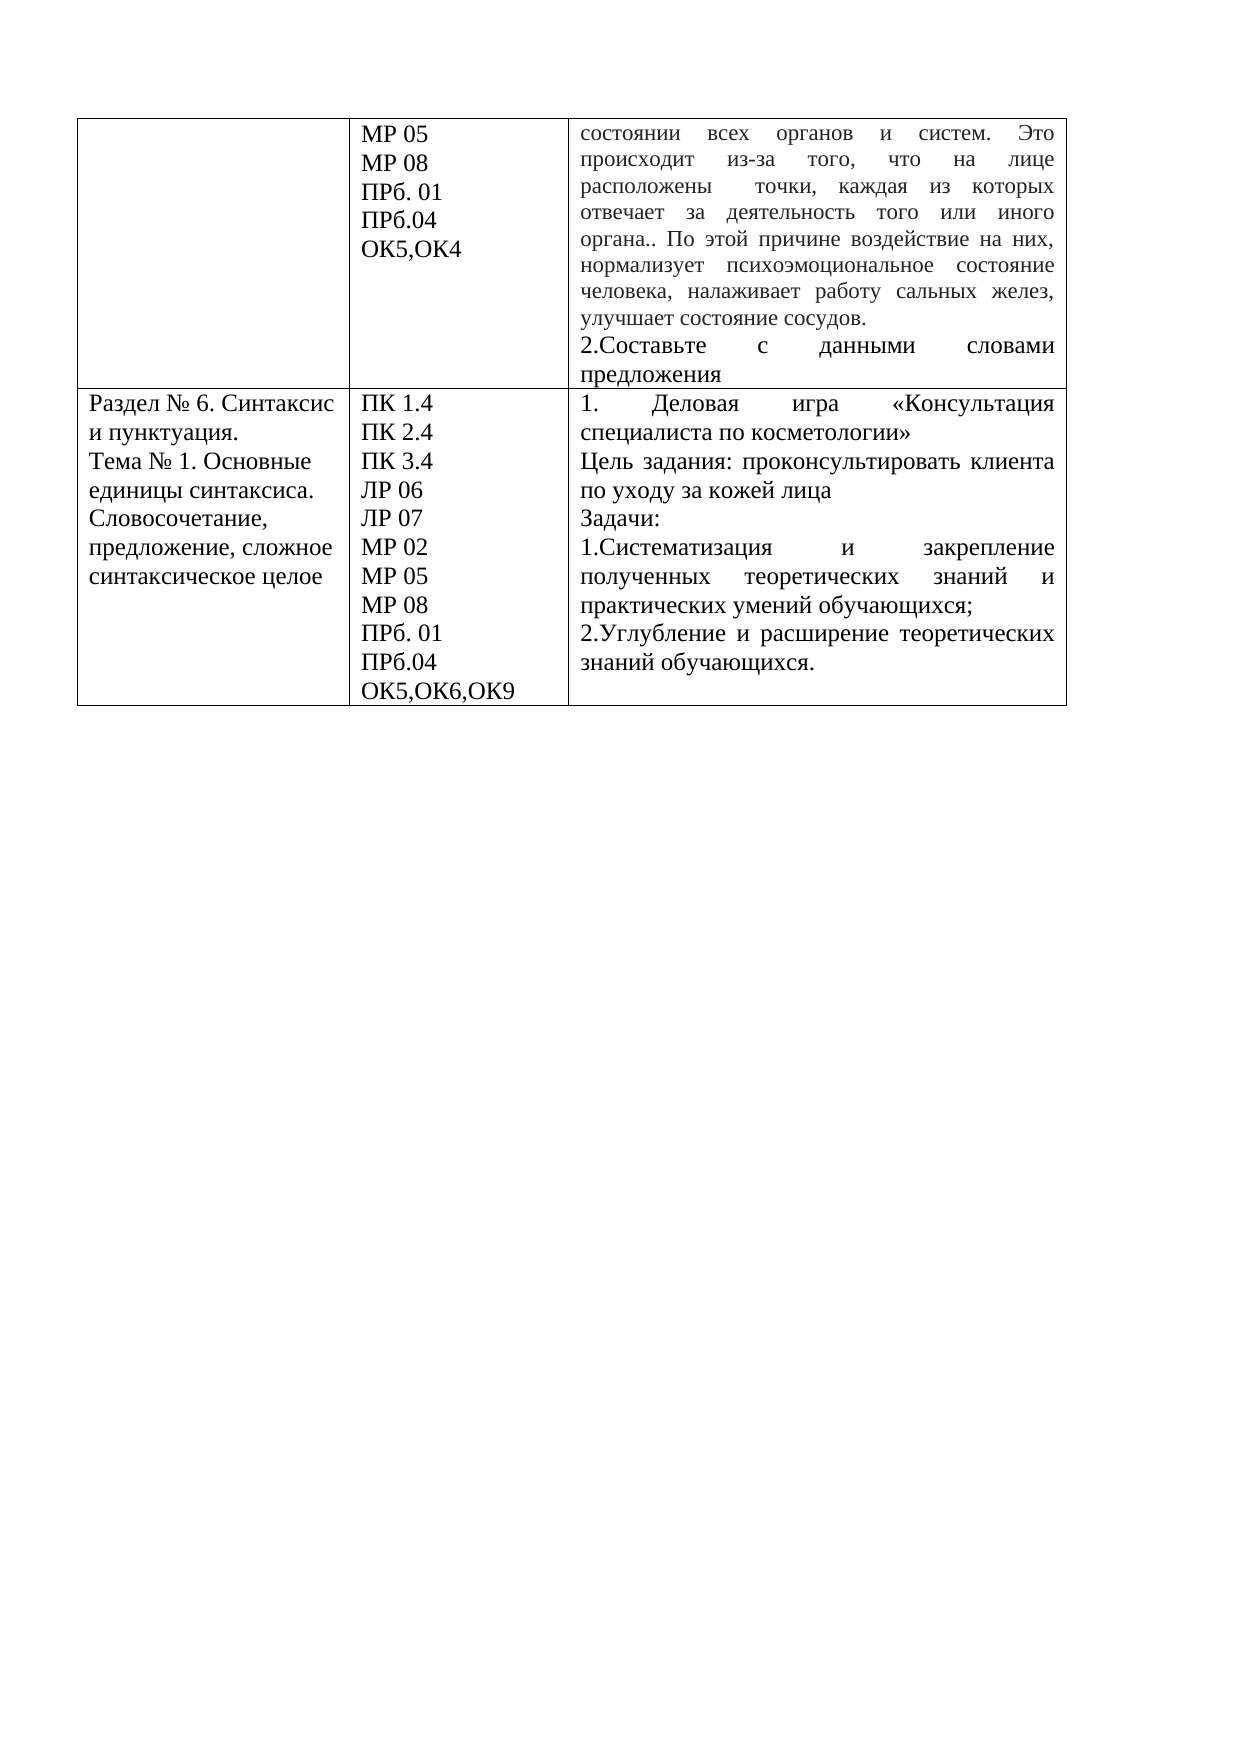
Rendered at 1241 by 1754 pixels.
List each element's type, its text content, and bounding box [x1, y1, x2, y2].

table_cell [569, 119, 1066, 387]
table_cell Раздел № 6. Синтаксис и пунктуация. Тема № 1. Основные единицы синтаксиса. Словосочетание, предложение, сложное синтаксическое целое [78, 389, 349, 705]
table_cell ПК 1.4 ПК 2.4 ПК 3.4 ЛР 06 ЛР 07 МР 02 МР 05 МР 08 ПРб. 01 ПРб.04 ОК5,ОК6,ОК9 [350, 389, 568, 705]
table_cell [350, 119, 568, 387]
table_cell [78, 119, 349, 387]
table_cell 1. Деловая игра «Консультация специалиста по косметологии» Цель задания: проконсультировать клиента по уходу за кожей лица Задачи: 1.Систематизация и закрепление полученных теоретических знаний и практических умений обучающихся; 2.Углубление и расширение теоретических знаний обучающихся. [569, 389, 1066, 705]
